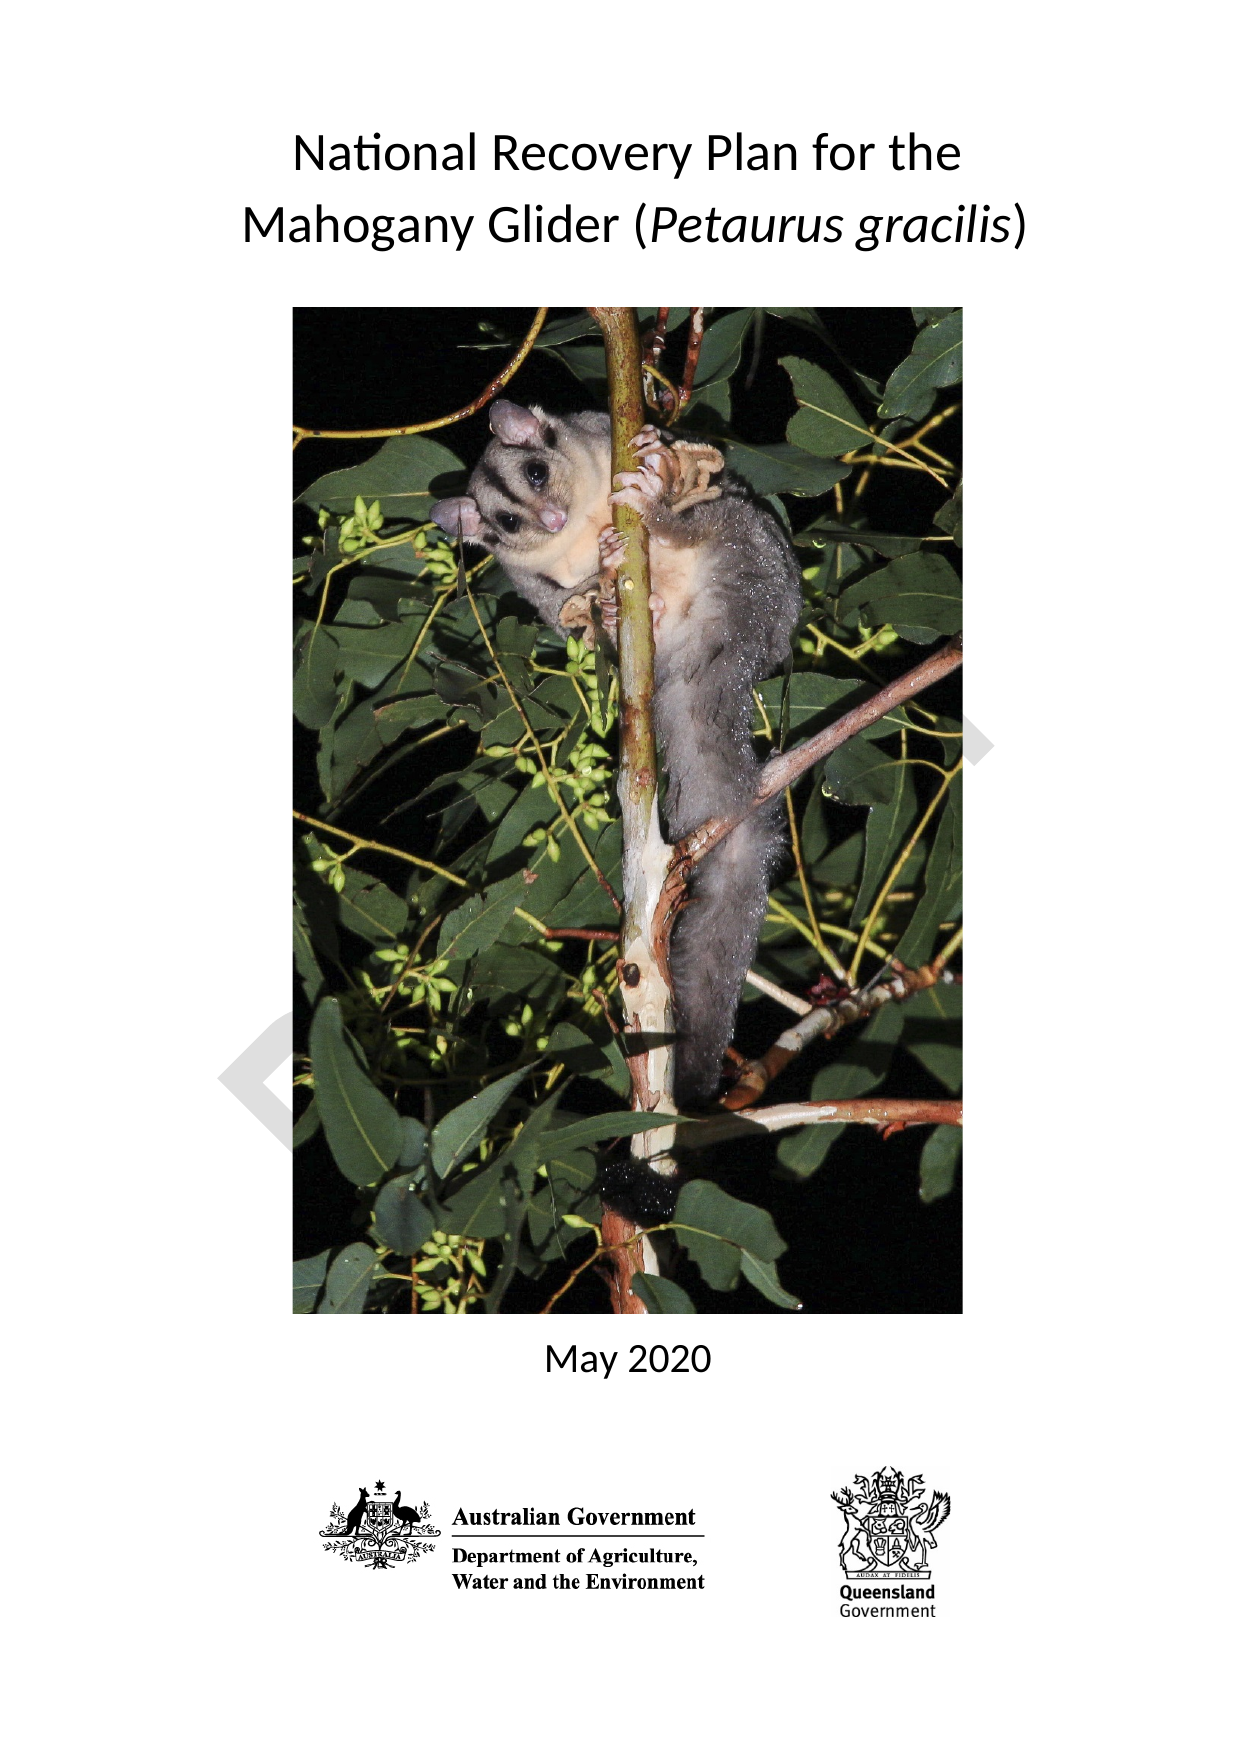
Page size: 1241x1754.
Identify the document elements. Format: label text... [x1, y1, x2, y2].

picture [290, 1450, 733, 1617]
text Mahogany Glider (Petaurus gracilis) [162, 189, 1107, 256]
picture [830, 1466, 951, 1617]
picture [292, 307, 963, 1314]
text May 2020 [148, 1332, 1107, 1383]
text National Recovery Plan for the [148, 118, 1107, 184]
